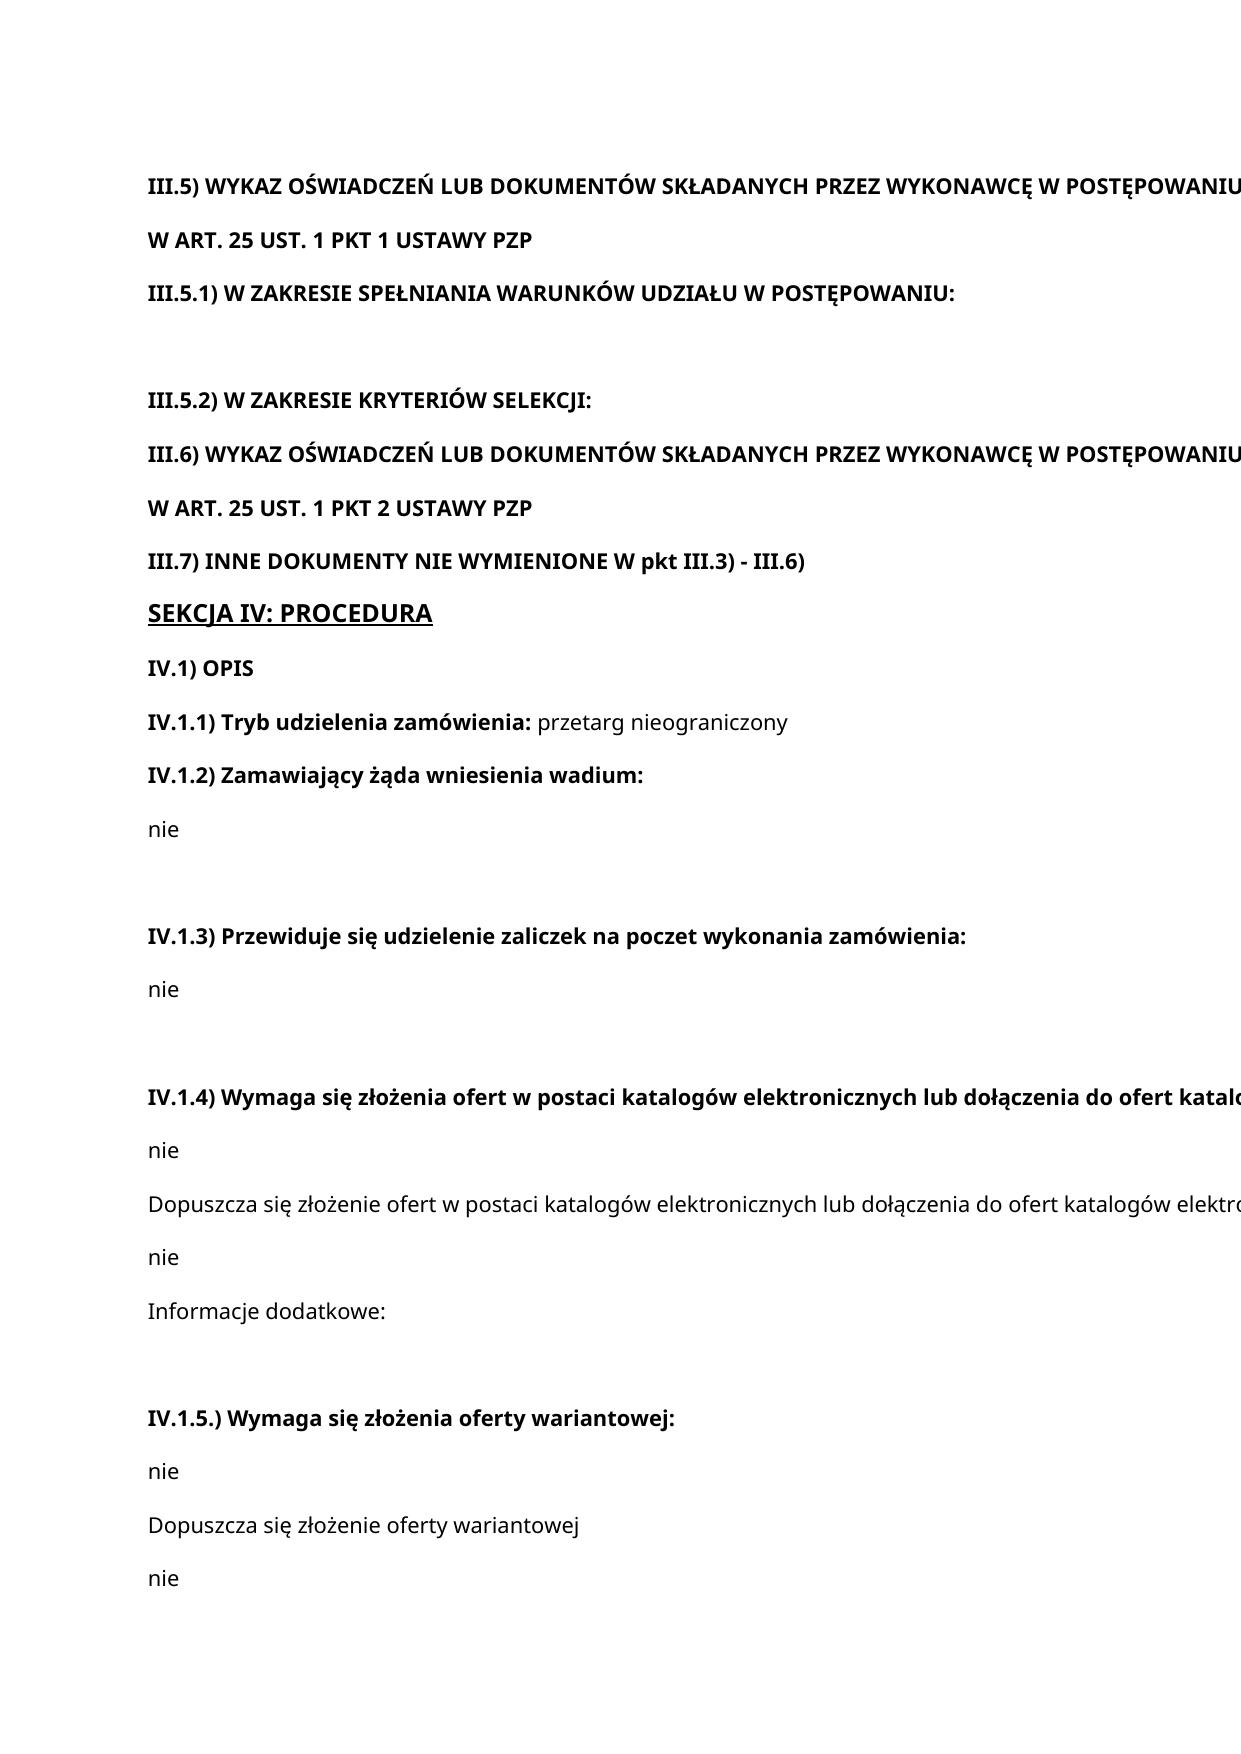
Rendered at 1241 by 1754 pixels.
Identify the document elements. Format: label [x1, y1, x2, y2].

table_header [148, 148, 1240, 1593]
